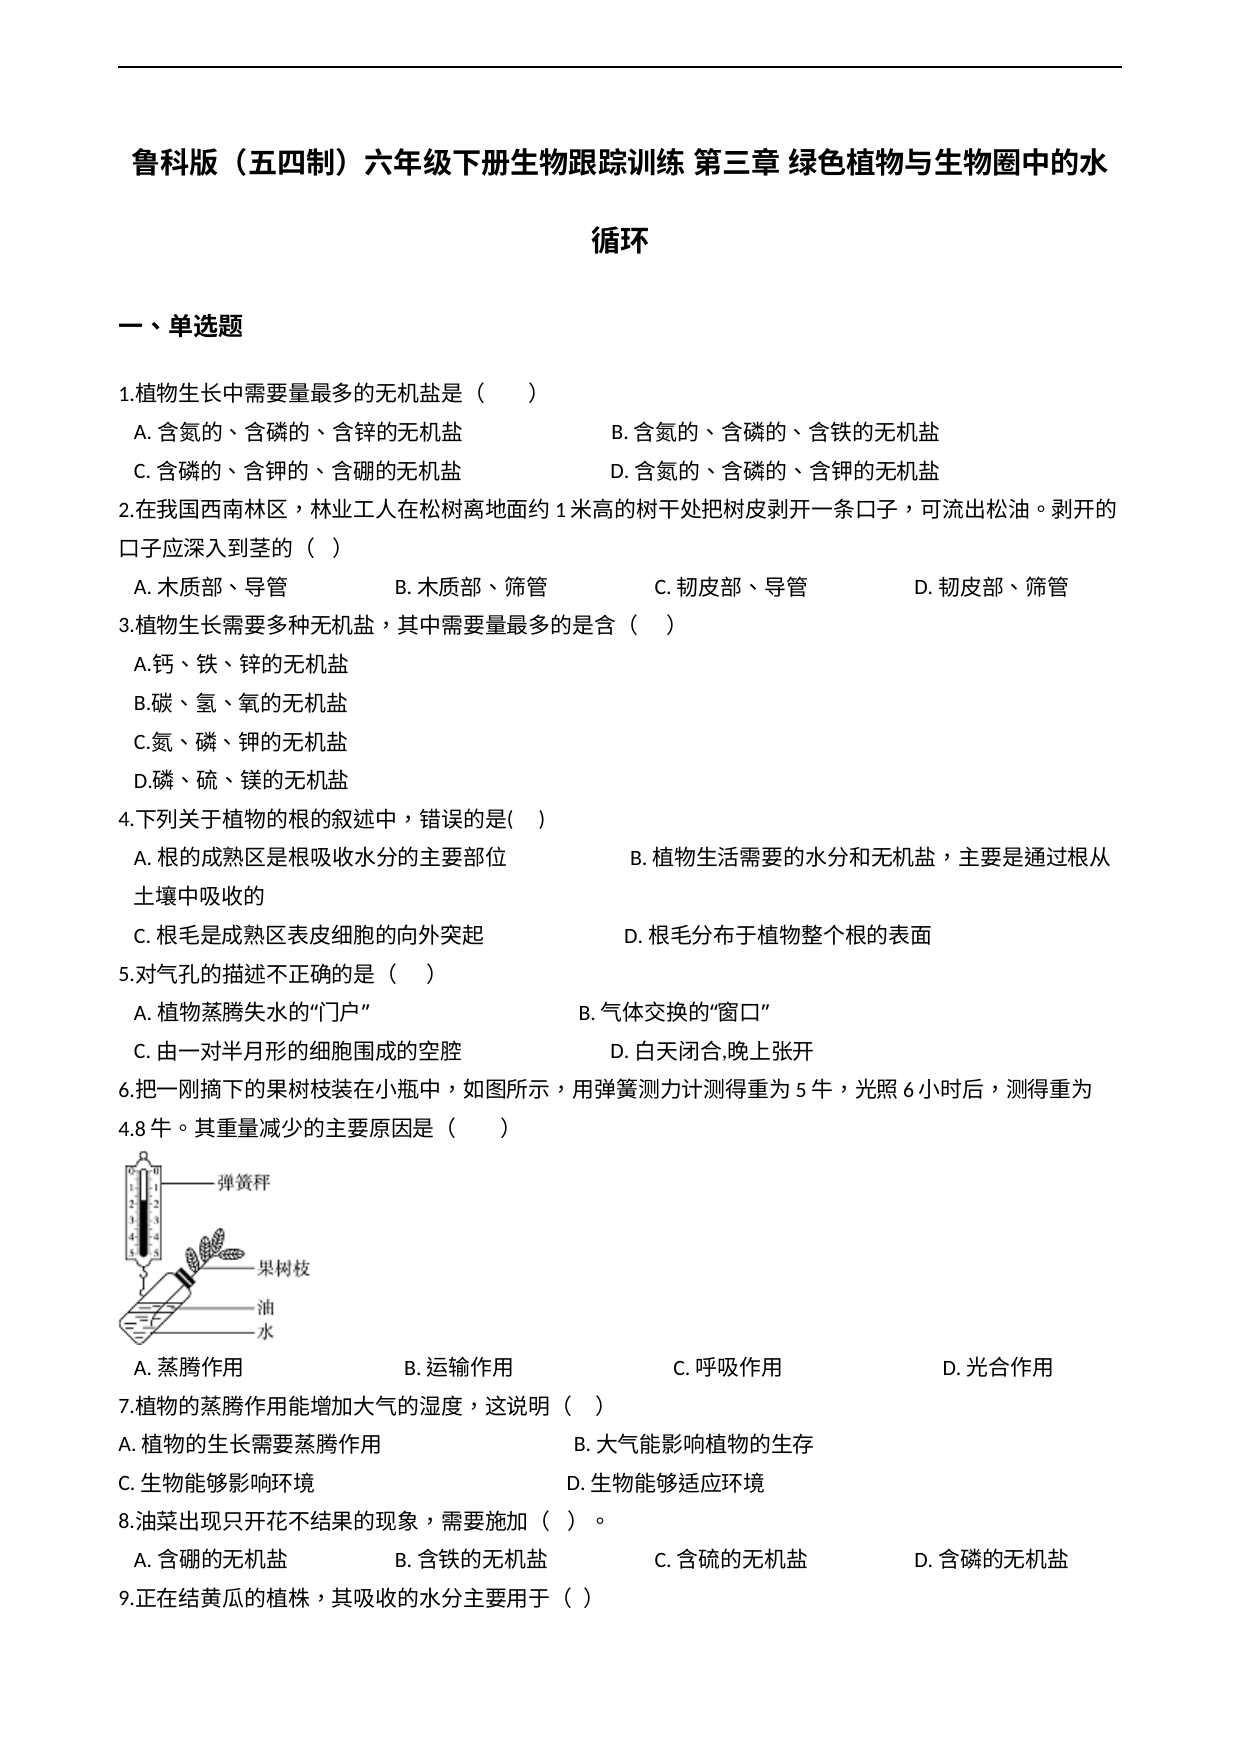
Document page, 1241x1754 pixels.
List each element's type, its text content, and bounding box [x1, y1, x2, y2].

picture [605, 1053, 611, 1060]
text A. 植物的生长需要蒸腾作用 B. 大气能影响植物的生存 [118, 1428, 1122, 1460]
text A. 蒸腾作用 B. 运输作用 C. 呼吸作用 D. 光合作用 [134, 1351, 1122, 1383]
text A. 根的成熟区是根吸收水分的主要部位 B. 植物生活需要的水分和无机盐，主要是通过根从土壤中吸收的 C. 根毛是成熟区表皮细胞的向外突起 D. 根毛分布于植物整个根的表面 [134, 841, 1122, 951]
picture [937, 1369, 943, 1376]
text 1.植物生长中需要量最多的无机盐是（ ） [118, 377, 1122, 409]
picture [605, 473, 611, 480]
picture [118, 1150, 311, 1345]
picture [606, 434, 612, 441]
text 4.下列关于植物的根的叙述中，错误的是( ) [118, 802, 1122, 835]
text A. 含氮的、含磷的、含锌的无机盐 B. 含氮的、含磷的、含铁的无机盐 C. 含磷的、含钾的、含硼的无机盐 D. 含氮的、含磷的、含钾的无机盐 [134, 416, 1122, 487]
text 9.正在结黄瓜的植株，其吸收的水分主要用于（ ） [118, 1581, 1122, 1614]
text 一、单选题 [118, 293, 1122, 358]
text 鲁科版（五四制）六年级下册生物跟踪训练 第三章 绿色植物与生物圈中的水循环 [118, 129, 1122, 272]
picture [561, 1484, 567, 1491]
text 6.把一刚摘下的果树枝装在小瓶中，如图所示，用弹簧测力计测得重为5牛，光照6小时后，测得重为4.8牛。其重量减少的主要原因是（ ） [118, 1073, 1122, 1144]
picture [668, 1369, 674, 1376]
text 2.在我国西南林区，林业工人在松树离地面约1米高的树干处把树皮剥开一条口子，可流出松油。剥开的口子应深入到茎的（ ） [118, 493, 1122, 564]
text 3.植物生长需要多种无机盐，其中需要量最多的是含（ ） [118, 609, 1122, 641]
text A. 含硼的无机盐 B. 含铁的无机盐 C. 含硫的无机盐 D. 含磷的无机盐 [134, 1543, 1122, 1576]
text A.钙、铁、锌的无机盐 B.碳、氢、氧的无机盐 C.氮、磷、钾的无机盐 D.磷、硫、镁的无机盐 [134, 647, 1122, 797]
text 5.对气孔的描述不正确的是（ ） [118, 957, 1122, 990]
text 8.油菜出现只开花不结果的现象，需要施加（ ）。 [118, 1504, 1122, 1537]
text A. 木质部、导管 B. 木质部、筛管 C. 韧皮部、导管 D. 韧皮部、筛管 [134, 570, 1122, 603]
text A. 植物蒸腾失水的“门户” B. 气体交换的“窗口” C. 由一对半月形的细胞围成的空腔 D. 白天闭合,晚上张开 [134, 996, 1122, 1067]
text C. 生物能够影响环境 D. 生物能够适应环境 [118, 1466, 1122, 1499]
text 7.植物的蒸腾作用能增加大气的湿度，这说明（ ） [118, 1389, 1122, 1422]
